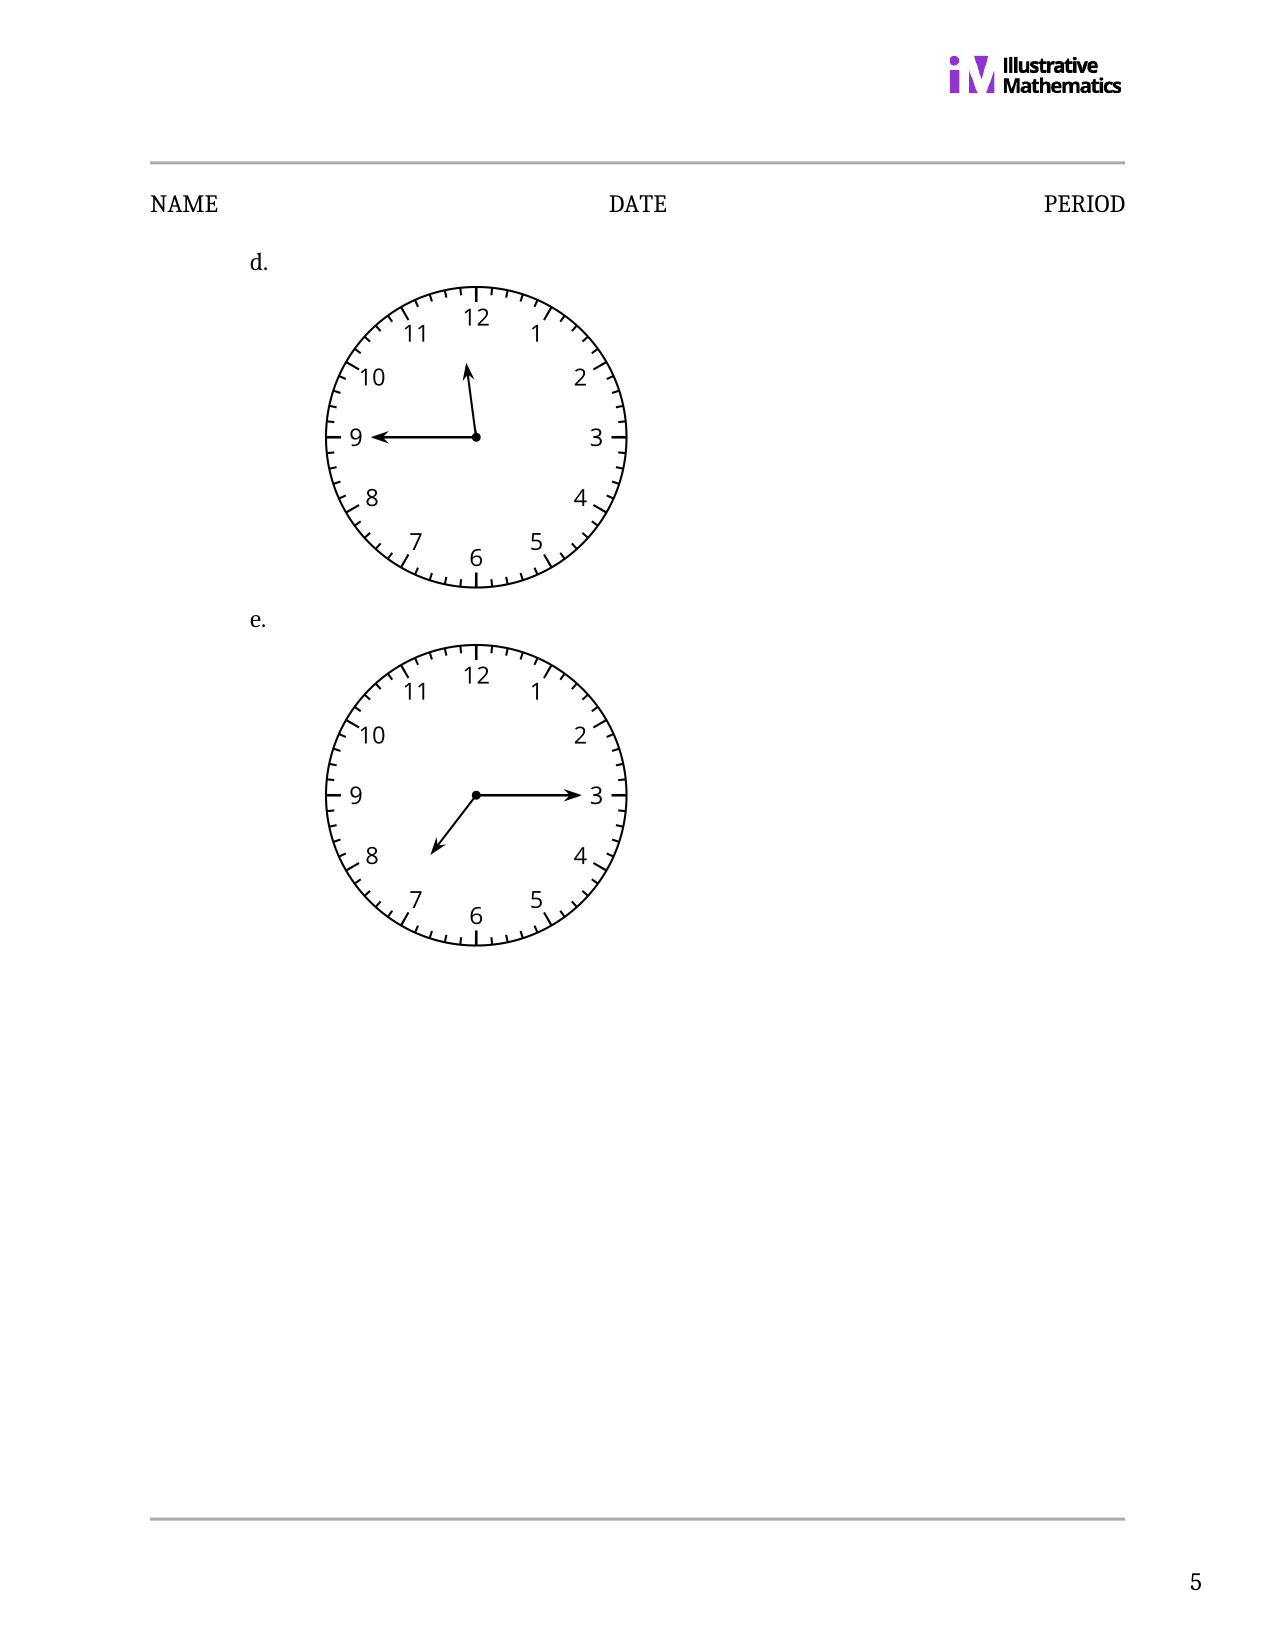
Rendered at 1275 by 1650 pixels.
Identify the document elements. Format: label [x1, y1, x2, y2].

picture [318, 280, 634, 595]
picture [949, 55, 1121, 93]
picture [318, 637, 634, 953]
